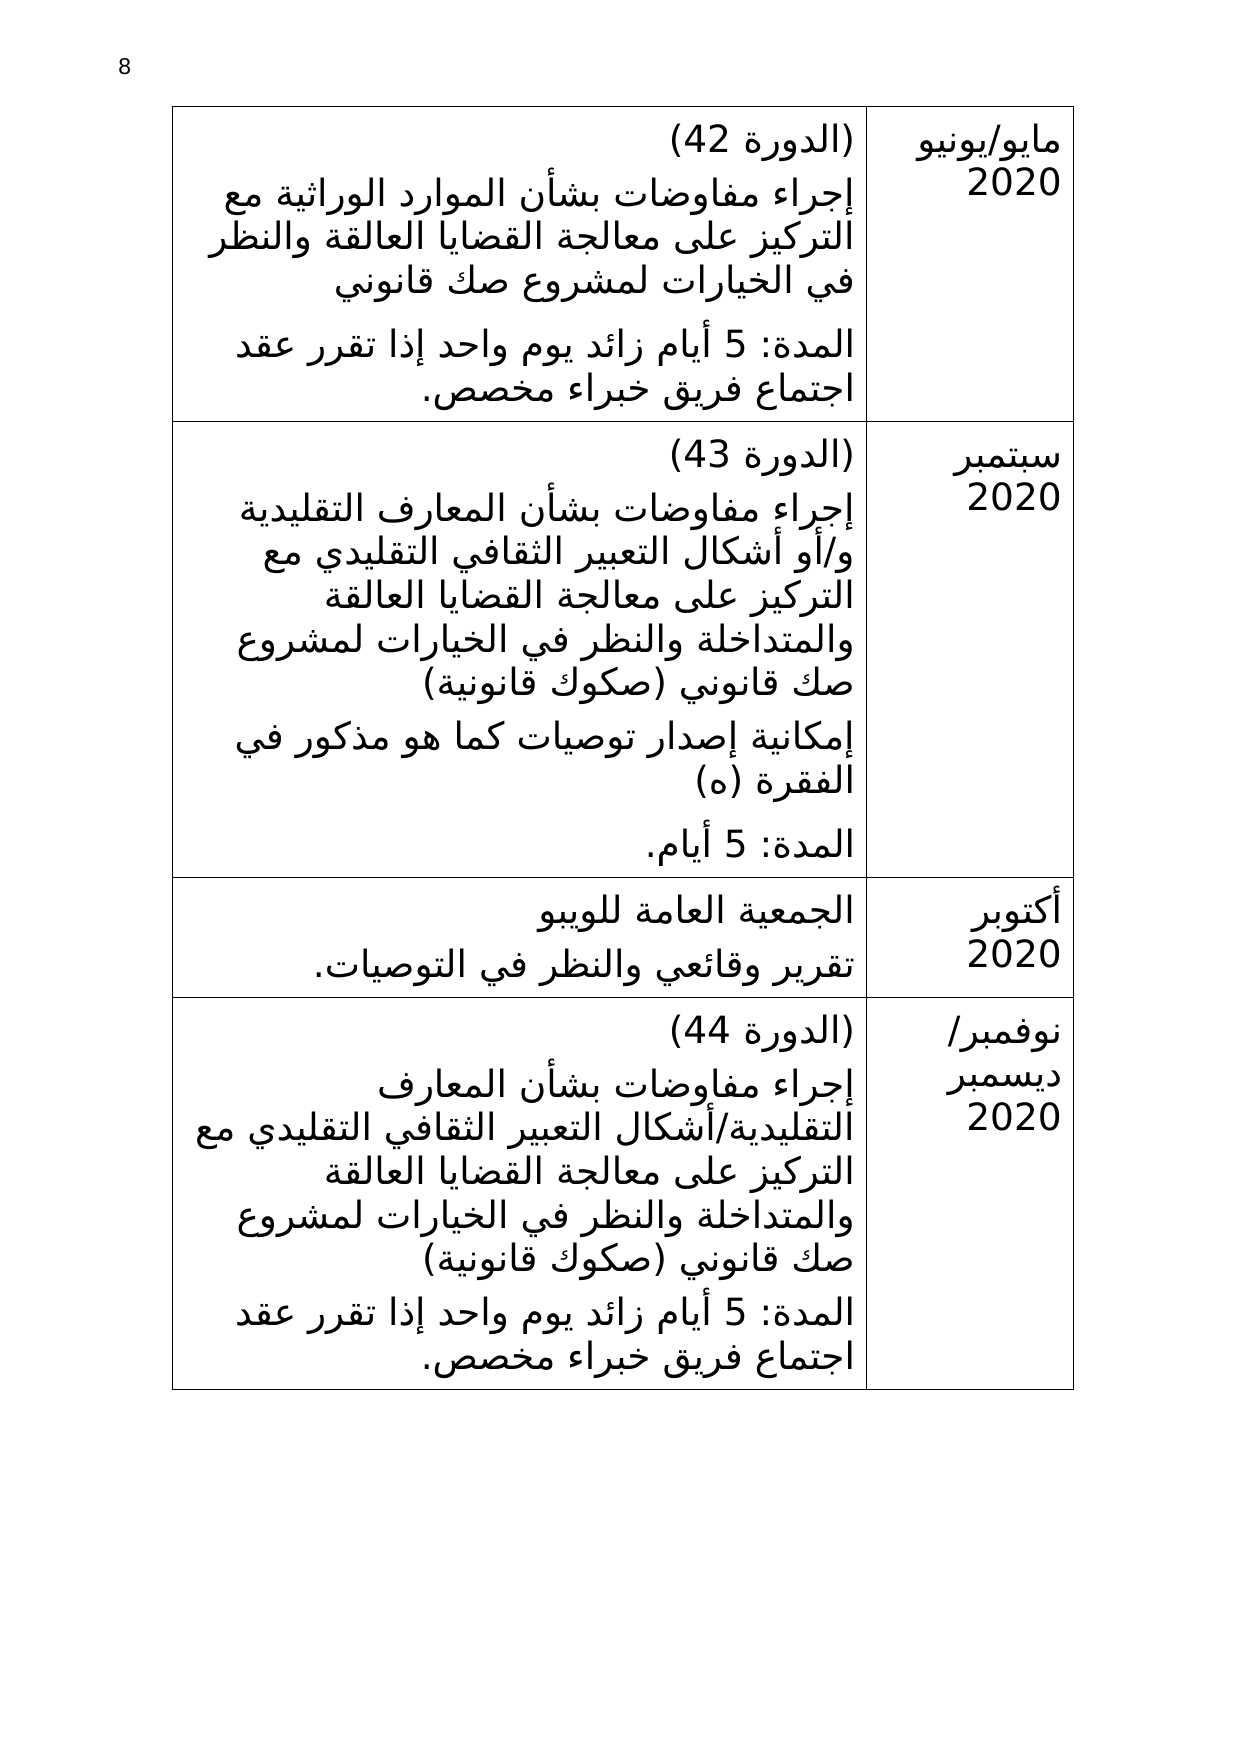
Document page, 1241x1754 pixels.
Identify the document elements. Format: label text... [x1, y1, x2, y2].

table_cell الجمعية العامة للويبو تقرير وقائعي والنظر في التوصيات. [173, 878, 866, 997]
table_cell أكتوبر 2020 [867, 878, 1073, 997]
table_cell (الدورة 42) إجراء مفاوضات بشأن الموارد الوراثية مع التركيز على معالجة القضايا العالقة والنظر في الخيارات لمشروع صك قانوني المدة: 5 أيام زائد يوم واحد إذا تقرر عقد اجتماع فريق خبراء مخصص. [173, 107, 866, 421]
table_cell (الدورة 43) إجراء مفاوضات بشأن المعارف التقليدية و/أو أشكال التعبير الثقافي التقليدي مع التركيز على معالجة القضايا العالقة والمتداخلة والنظر في الخيارات لمشروع صك قانوني (صكوك قانونية) إمكانية إصدار توصيات كما هو مذكور في الفقرة (ه) المدة: 5 أيام. [173, 422, 866, 877]
table_cell مايو/يونيو 2020 [867, 107, 1073, 421]
table_cell سبتمبر 2020 [867, 422, 1073, 877]
table_cell (الدورة 44) إجراء مفاوضات بشأن المعارف التقليدية/أشكال التعبير الثقافي التقليدي مع التركيز على معالجة القضايا العالقة والمتداخلة والنظر في الخيارات لمشروع صك قانوني (صكوك قانونية) المدة: 5 أيام زائد يوم واحد إذا تقرر عقد اجتماع فريق خبراء مخصص. [173, 998, 866, 1389]
table_cell نوفمبر/ديسمبر 2020 [867, 998, 1073, 1389]
